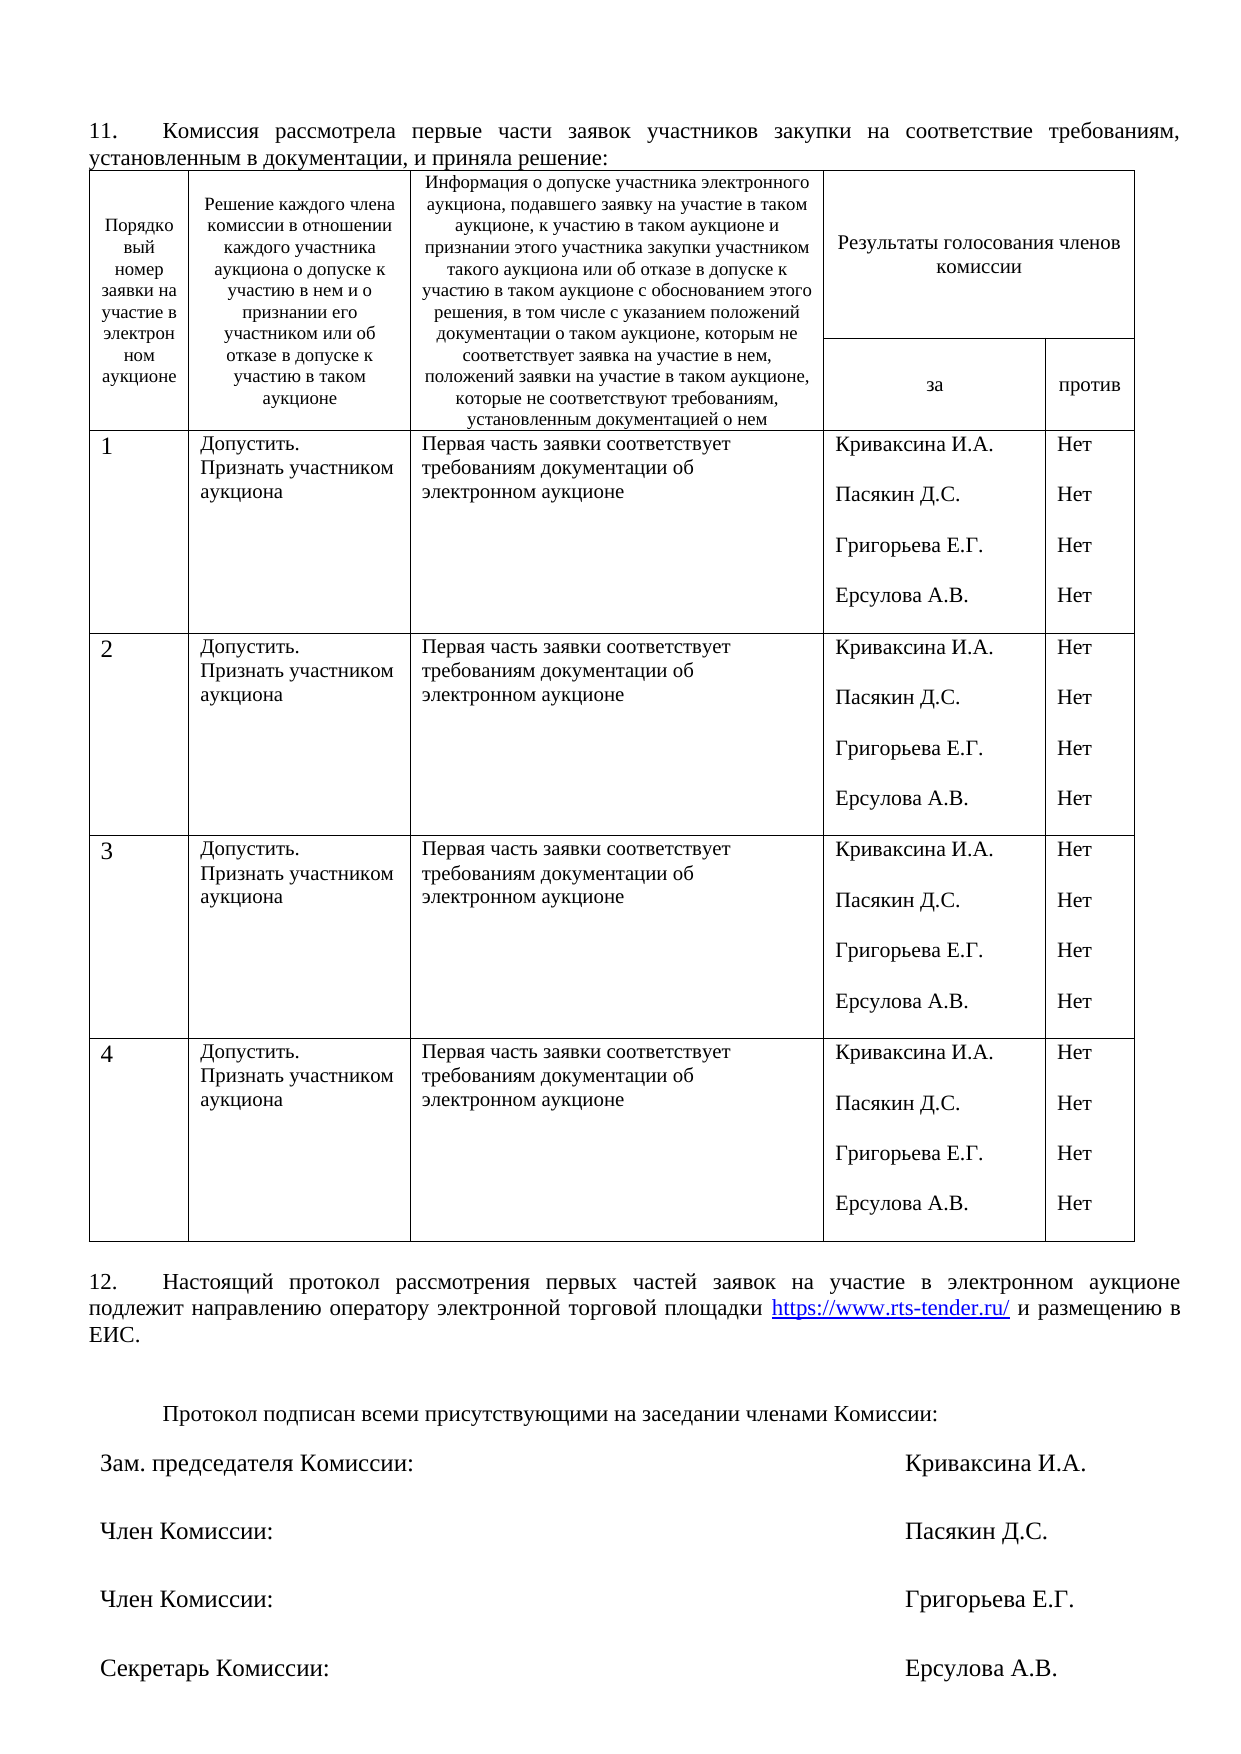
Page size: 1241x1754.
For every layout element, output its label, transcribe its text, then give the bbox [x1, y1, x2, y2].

text 12. Настоящий протокол рассмотрения первых частей заявок на участие в электронном аукционе подлежит направлению оператору электронной торговой площадки https://www.rts-tender.ru/ и размещению в ЕИС. [89, 1268, 1181, 1347]
table_cell за [824, 339, 1045, 430]
table_cell Нет Нет Нет Нет [1046, 836, 1134, 1038]
text 11. Комиссия рассмотрела первые части заявок участников закупки на соответствие требованиям, установленным в документации, и приняла решение: [89, 115, 1181, 170]
table_cell 1 [90, 431, 188, 633]
table_cell Криваксина И.А. Пасякин Д.С. Григорьева Е.Г. Ерсулова А.В. [824, 836, 1045, 1038]
table_header Зам. председателя Комиссии: [89, 1448, 894, 1516]
table_cell Ерсулова А.В. [894, 1653, 1158, 1721]
table_header Криваксина И.А. [894, 1448, 1158, 1516]
table_header Порядковый номер заявки на участие в электронном аукционе [90, 171, 188, 430]
table_cell Допустить. Признать участником аукциона [189, 836, 410, 1038]
table_cell Нет Нет Нет Нет [1046, 1039, 1134, 1241]
text Протокол подписан всеми присутствующими на заседании членами Комиссии: [89, 1400, 1181, 1426]
table_cell Нет Нет Нет Нет [1046, 431, 1134, 633]
table_cell Первая часть заявки соответствует требованиям документации об электронном аукционе [411, 1039, 823, 1241]
table_cell Член Комиссии: [89, 1516, 894, 1584]
table_cell против [1046, 339, 1134, 430]
table_cell Григорьева Е.Г. [894, 1585, 1158, 1653]
table_cell Первая часть заявки соответствует требованиям документации об электронном аукционе [411, 431, 823, 633]
table_cell Криваксина И.А. Пасякин Д.С. Григорьева Е.Г. Ерсулова А.В. [824, 634, 1045, 835]
table_cell Криваксина И.А. Пасякин Д.С. Григорьева Е.Г. Ерсулова А.В. [824, 431, 1045, 633]
table_cell Член Комиссии: [89, 1585, 894, 1653]
table_cell 4 [90, 1039, 188, 1241]
table_cell Допустить. Признать участником аукциона [189, 634, 410, 835]
table_header Решение каждого члена комиссии в отношении каждого участника аукциона о допуске к участию в нем и о признании его участником или об отказе в допуске к участию в таком аукционе [189, 171, 410, 430]
table_cell Нет Нет Нет Нет [1046, 634, 1134, 835]
table_header Информация о допуске участника электронного аукциона, подавшего заявку на участие в таком аукционе, к участию в таком аукционе и признании этого участника закупки участником такого аукциона или об отказе в допуске к участию в таком аукционе с обоснованием этого решения, в том числе с указанием положений документации о таком аукционе, которым не соответствует заявка на участие в нем, положений заявки на участие в таком аукционе, которые не соответствуют требованиям, установленным документацией о нем [411, 171, 823, 430]
table_cell Пасякин Д.С. [894, 1516, 1158, 1584]
table_cell 3 [90, 836, 188, 1038]
table_cell Секретарь Комиссии: [89, 1653, 894, 1721]
table_cell Допустить. Признать участником аукциона [189, 431, 410, 633]
table_cell Первая часть заявки соответствует требованиям документации об электронном аукционе [411, 836, 823, 1038]
table_cell Криваксина И.А. Пасякин Д.С. Григорьева Е.Г. Ерсулова А.В. [824, 1039, 1045, 1241]
table_cell Первая часть заявки соответствует требованиям документации об электронном аукционе [411, 634, 823, 835]
table_header Результаты голосования членов комиссии [824, 171, 1134, 337]
table_cell Допустить. Признать участником аукциона [189, 1039, 410, 1241]
table_cell 2 [90, 634, 188, 835]
